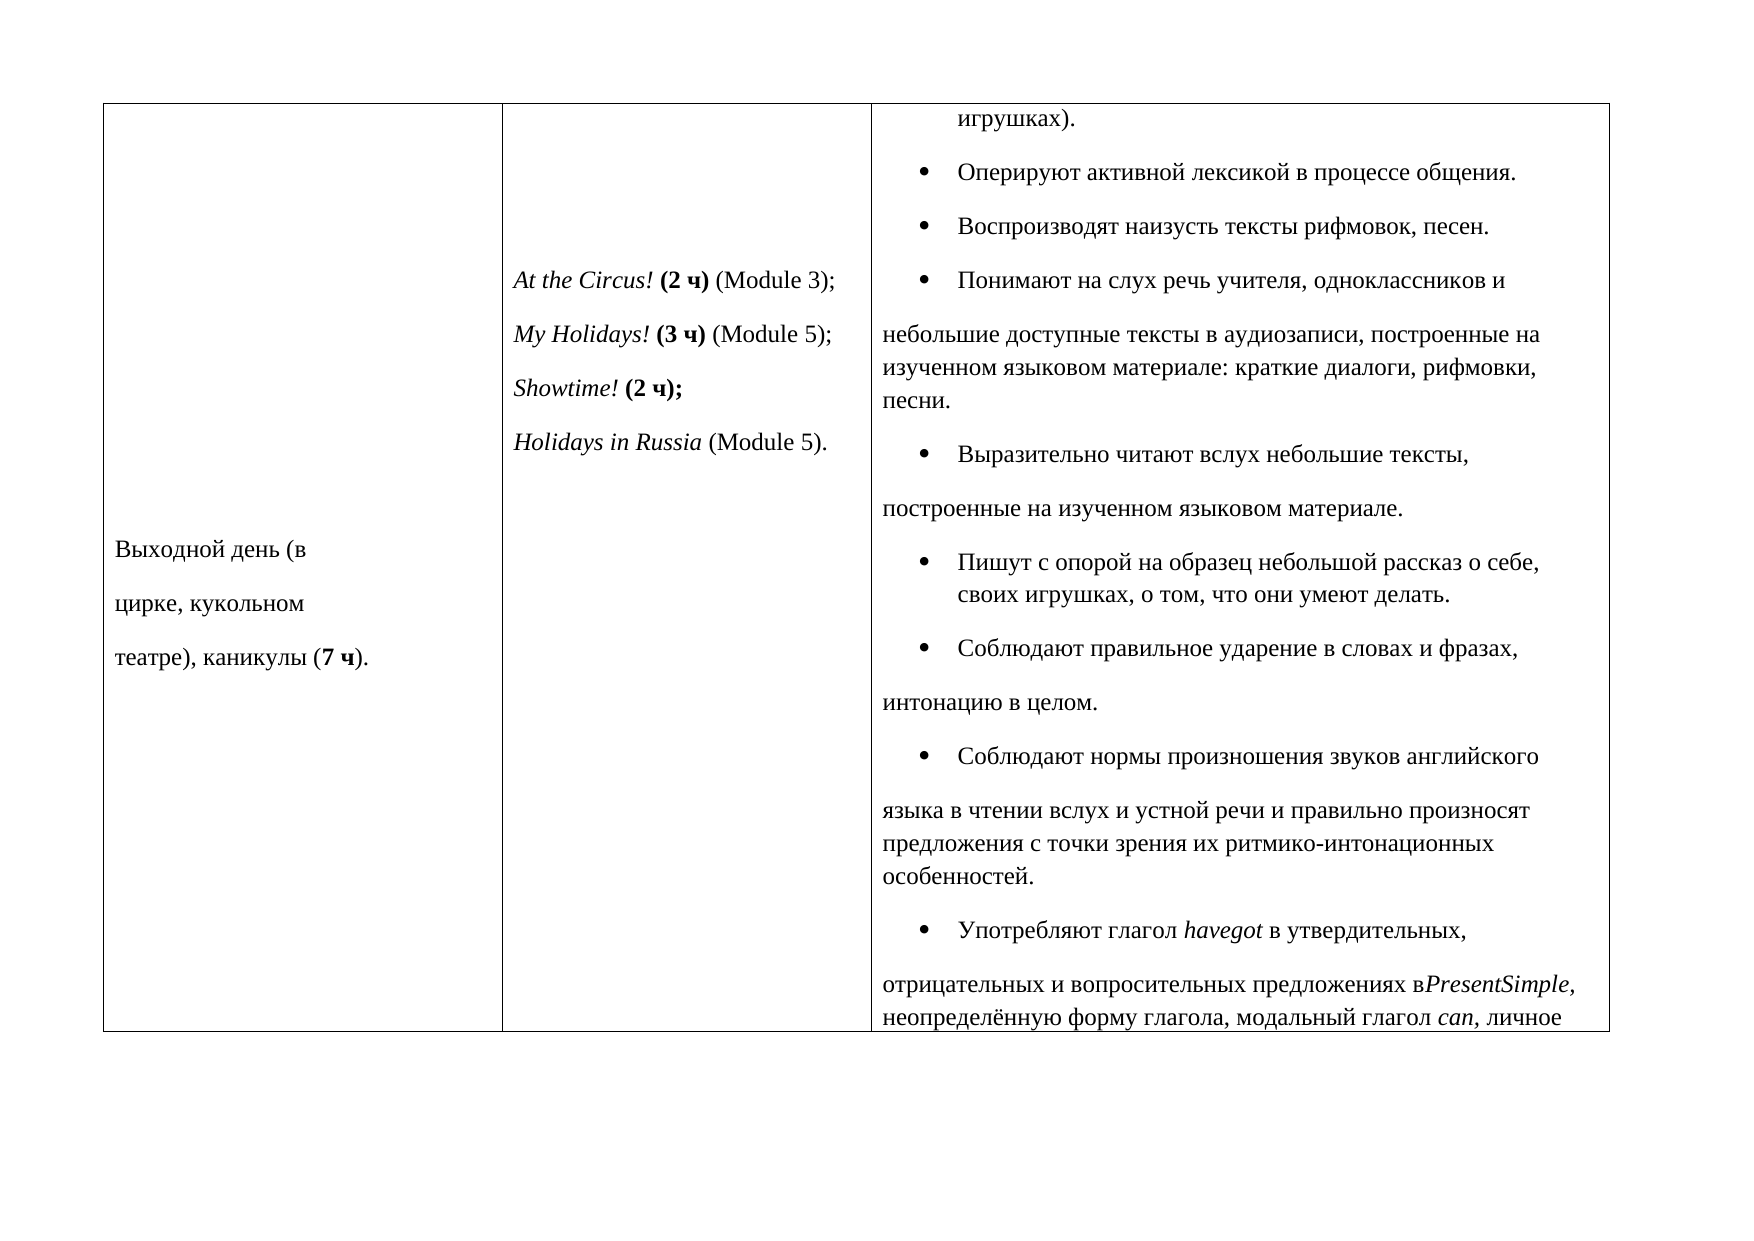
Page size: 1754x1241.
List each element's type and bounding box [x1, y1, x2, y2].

table_cell [104, 104, 502, 1031]
table_cell [503, 104, 871, 1031]
table_cell [872, 104, 1609, 1031]
